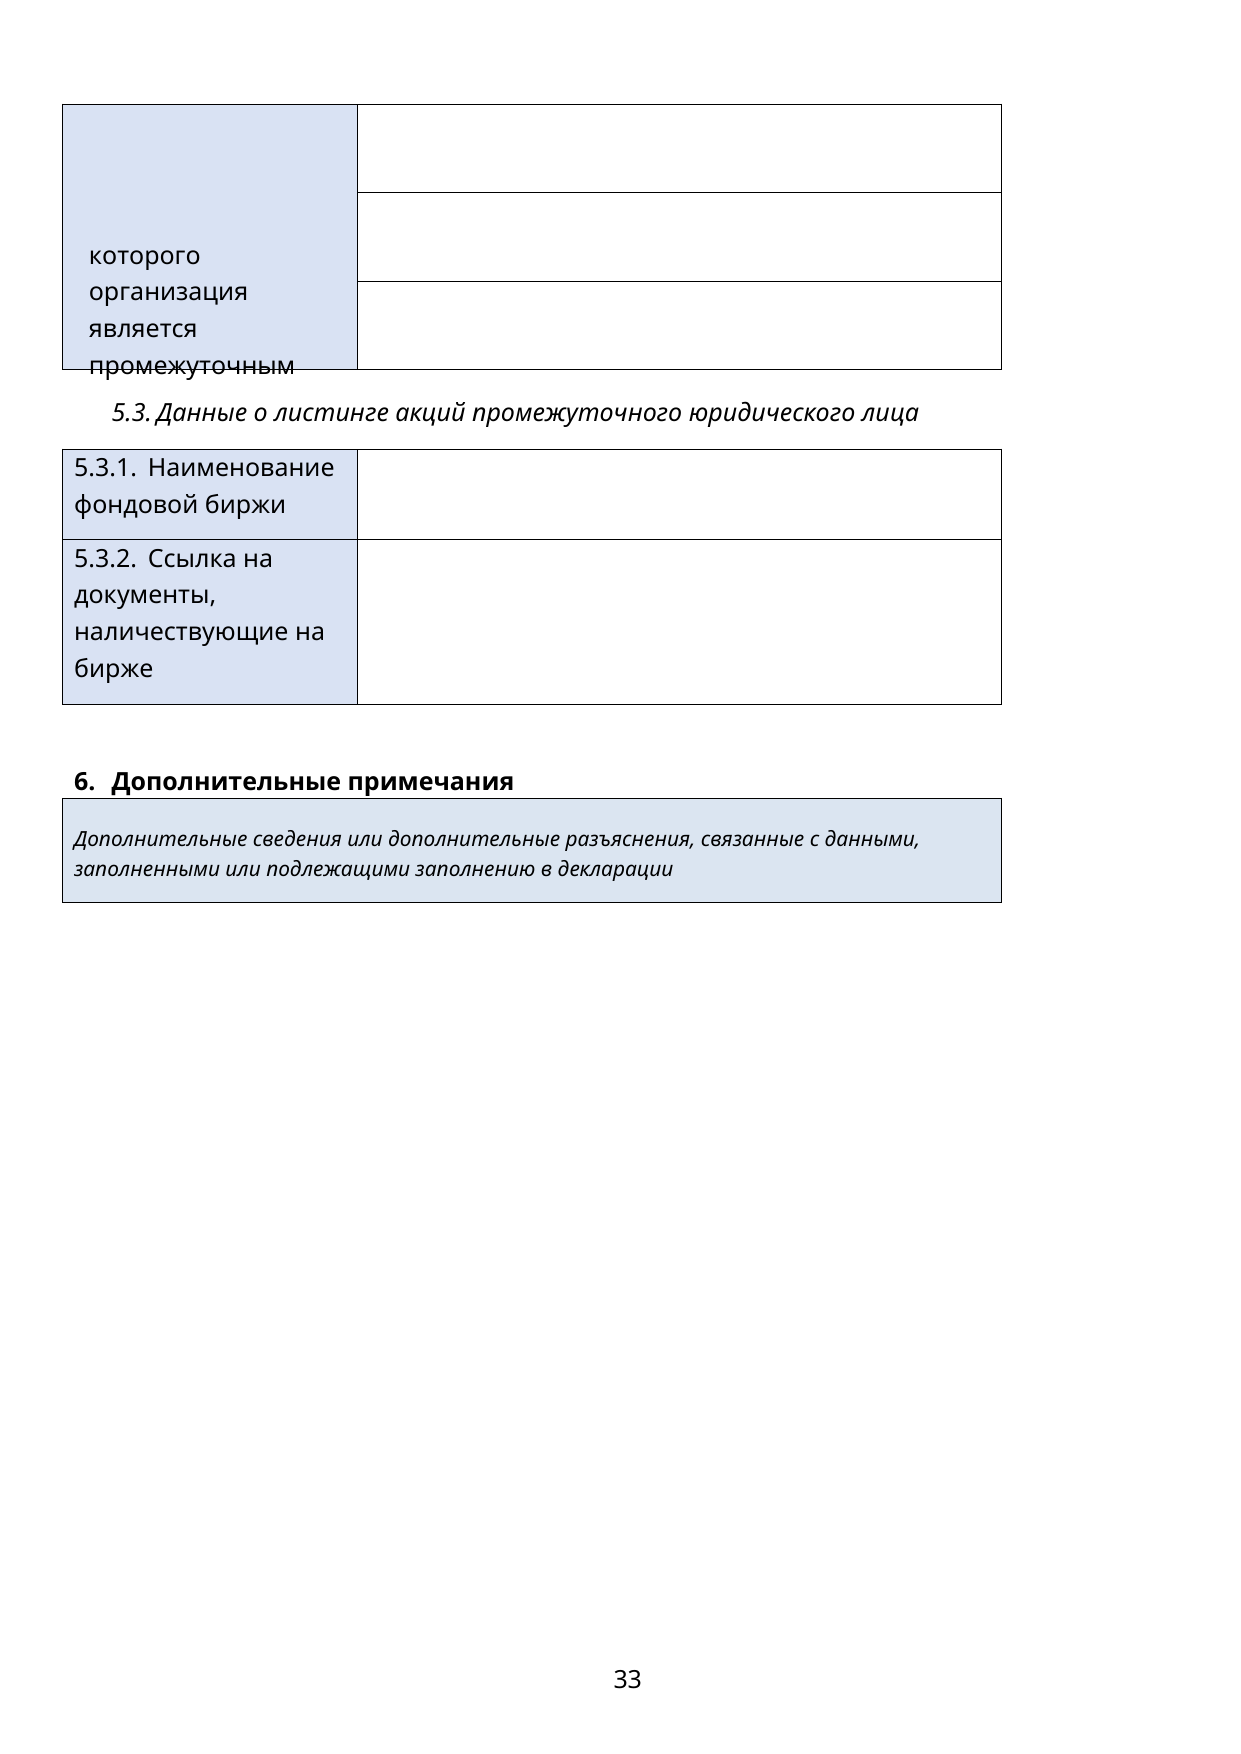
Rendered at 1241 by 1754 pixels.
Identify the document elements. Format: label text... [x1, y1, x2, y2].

table_header [358, 450, 1001, 539]
table_header Наименование фондовой биржи [63, 450, 357, 539]
table_cell [358, 282, 1001, 369]
list Данные о листинге акций промежуточного юридического лица [111, 395, 1181, 429]
table_cell [358, 540, 1001, 704]
table_cell Ссылка на документы, наличествующие на бирже [63, 540, 357, 704]
table_cell [358, 193, 1001, 281]
list Дополнительные примечания [74, 764, 1181, 798]
table_cell [358, 105, 1001, 192]
table_header Дополнительные сведения или дополнительные разъяснения, связанные с данными, заполненными или подлежащими заполнению в декларации [63, 799, 1001, 902]
